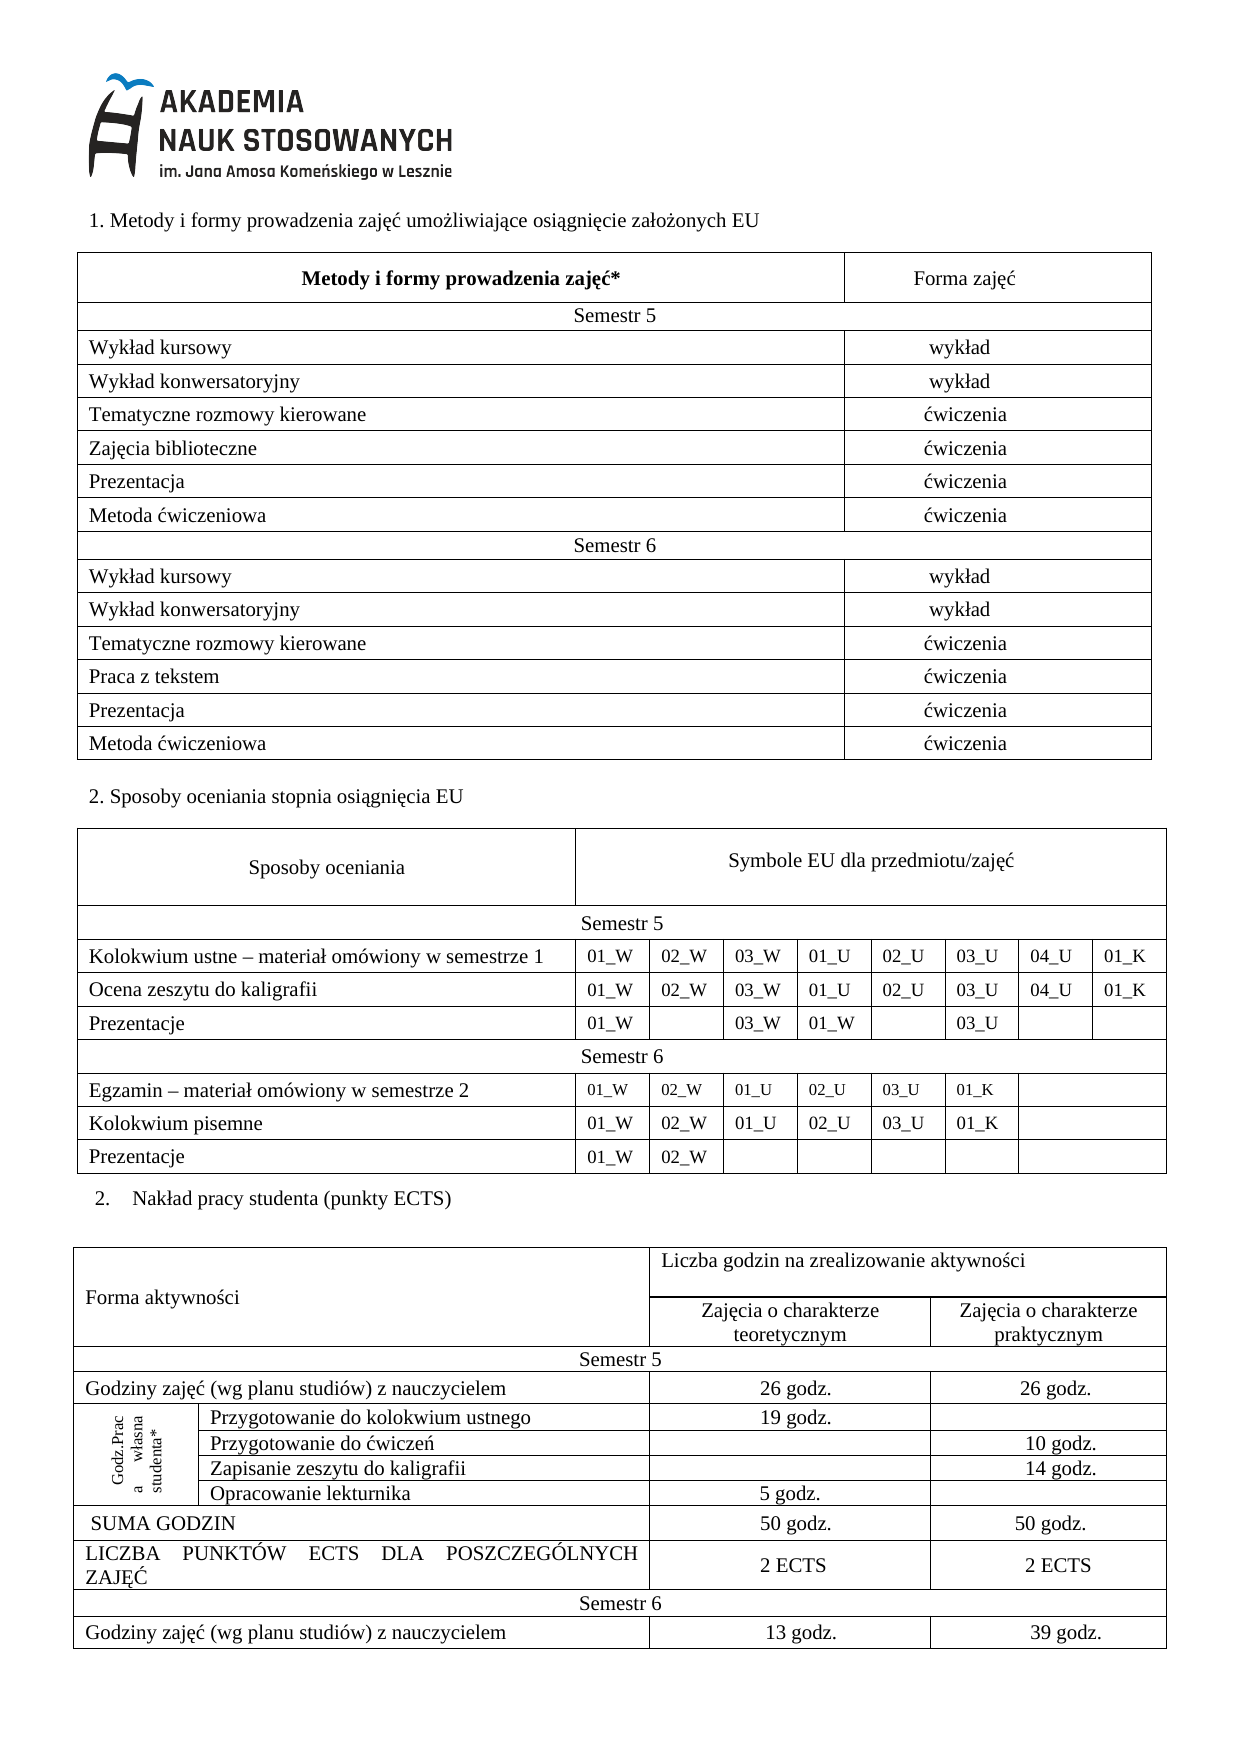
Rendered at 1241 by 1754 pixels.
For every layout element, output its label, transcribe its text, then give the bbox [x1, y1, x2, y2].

table_cell Prezentacje [78, 1140, 575, 1173]
table_cell 50 godz. [931, 1506, 1166, 1540]
table_cell 02_U [872, 973, 945, 1006]
table_cell [650, 1431, 930, 1455]
table_cell Godziny zajęć (wg planu studiów) z nauczycielem [74, 1372, 649, 1403]
table_cell LICZBA PUNKTÓW ECTS DLA POSZCZEGÓLNYCH ZAJĘĆ [74, 1541, 649, 1589]
table_cell Godz.Praca własna studenta* [74, 1404, 198, 1505]
table_cell Ocena zeszytu do kaligrafii [78, 973, 575, 1006]
table_cell 03_U [872, 1107, 945, 1139]
table_cell Semestr 6 [78, 1040, 1166, 1072]
table_cell Semestr 5 [74, 1347, 1166, 1371]
table_cell Zajęcia o charakterze praktycznym [931, 1298, 1166, 1346]
table_cell 10 godz. [931, 1431, 1166, 1455]
table_cell 01_W [576, 973, 649, 1006]
table_cell 13 godz. [650, 1617, 930, 1648]
table_cell Zapisanie zeszytu do kaligrafii [199, 1456, 649, 1480]
table_cell Metoda ćwiczeniowa [78, 727, 844, 759]
table_header Metody i formy prowadzenia zajęć* [78, 253, 844, 302]
table_cell wykład [845, 331, 1151, 363]
table_cell 02_W [650, 1140, 723, 1173]
table_cell Kolokwium ustne – materiał omówiony w semestrze 1 [78, 940, 575, 972]
table_cell 01_U [798, 973, 871, 1006]
table_header Forma zajęć [845, 253, 1151, 302]
table_cell 19 godz. [650, 1404, 930, 1430]
table_cell [724, 1140, 797, 1173]
table_cell 39 godz. [931, 1617, 1166, 1648]
table_cell 02_U [798, 1074, 871, 1106]
table_cell ćwiczenia [845, 431, 1151, 464]
table_cell Semestr 6 [74, 1590, 1166, 1616]
picture [88, 73, 452, 180]
table_cell Tematyczne rozmowy kierowane [78, 627, 844, 659]
table_cell 14 godz. [931, 1456, 1166, 1480]
table_cell wykład [845, 365, 1151, 397]
table_cell 01_K [1093, 973, 1166, 1006]
table_cell Egzamin – materiał omówiony w semestrze 2 [78, 1074, 575, 1106]
table_cell 03_U [872, 1074, 945, 1106]
table_cell Praca z tekstem [78, 660, 844, 692]
table_cell [1019, 1107, 1166, 1139]
table_cell Metoda ćwiczeniowa [78, 498, 844, 531]
table_cell ćwiczenia [845, 727, 1151, 759]
table_cell [946, 1140, 1018, 1173]
table_cell Przygotowanie do kolokwium ustnego [199, 1404, 649, 1430]
table_cell 01_W [576, 1007, 649, 1039]
table_cell ćwiczenia [845, 498, 1151, 531]
table_cell Kolokwium pisemne [78, 1107, 575, 1139]
table_cell 01_W [576, 1074, 649, 1106]
table_cell [872, 1140, 945, 1173]
table_cell Wykład konwersatoryjny [78, 365, 844, 397]
table_cell ćwiczenia [845, 694, 1151, 726]
table_cell Prezentacja [78, 694, 844, 726]
list Nakład pracy studenta (punkty ECTS) [94, 1186, 1152, 1210]
table_cell 03_U [946, 940, 1018, 972]
table_cell 02_W [650, 1074, 723, 1106]
table_cell 01_W [576, 1140, 649, 1173]
table_cell 01_U [798, 940, 871, 972]
table_cell Opracowanie lekturnika [199, 1481, 649, 1505]
table_cell 03_U [946, 973, 1018, 1006]
table_cell 2 ECTS [931, 1541, 1166, 1589]
table_cell [931, 1481, 1166, 1505]
table_cell wykład [845, 560, 1151, 592]
text 1. Metody i formy prowadzenia zajęć umożliwiające osiągnięcie założonych EU [89, 208, 1152, 232]
table_cell 02_W [650, 1107, 723, 1139]
table_cell Prezentacje [78, 1007, 575, 1039]
table_cell Wykład konwersatoryjny [78, 593, 844, 626]
table_cell 01_K [1093, 940, 1166, 972]
table_cell 01_K [946, 1107, 1018, 1139]
table_cell Tematyczne rozmowy kierowane [78, 398, 844, 430]
table_cell ćwiczenia [845, 465, 1151, 497]
table_cell 03_W [724, 1007, 797, 1039]
table_cell [650, 1007, 723, 1039]
table_cell 01_U [724, 1074, 797, 1106]
table_cell 03_W [724, 940, 797, 972]
table_cell [798, 1140, 871, 1173]
table_cell Semestr 5 [78, 303, 1151, 330]
table_cell 26 godz. [931, 1372, 1166, 1403]
table_cell 01_W [576, 940, 649, 972]
table_header Sposoby oceniania [78, 829, 575, 905]
table_cell [1019, 1007, 1092, 1039]
table_header Symbole EU dla przedmiotu/zajęć [576, 829, 1166, 891]
table_cell [576, 891, 1166, 905]
table_cell 2 ECTS [650, 1541, 930, 1589]
table_cell [1093, 1007, 1166, 1039]
table_cell Przygotowanie do ćwiczeń [199, 1431, 649, 1455]
table_cell 02_U [872, 940, 945, 972]
table_cell 03_W [724, 973, 797, 1006]
table_cell 26 godz. [650, 1372, 930, 1403]
table_cell Semestr 6 [78, 532, 1151, 559]
table_cell 02_W [650, 973, 723, 1006]
table_cell 01_K [946, 1074, 1018, 1106]
table_cell SUMA GODZIN [74, 1506, 649, 1540]
table_cell 01_U [724, 1107, 797, 1139]
table_cell 5 godz. [650, 1481, 930, 1505]
table_cell [931, 1404, 1166, 1430]
table_cell 01_W [798, 1007, 871, 1039]
table_cell 04_U [1019, 940, 1092, 972]
table_cell [1019, 1074, 1166, 1106]
table_cell Godziny zajęć (wg planu studiów) z nauczycielem [74, 1617, 649, 1648]
table_cell 01_W [576, 1107, 649, 1139]
table_cell Zajęcia biblioteczne [78, 431, 844, 464]
table_cell ćwiczenia [845, 398, 1151, 430]
table_cell [650, 1456, 930, 1480]
table_cell ćwiczenia [845, 627, 1151, 659]
table_cell 04_U [1019, 973, 1092, 1006]
table_cell Prezentacja [78, 465, 844, 497]
table_cell 03_U [946, 1007, 1018, 1039]
table_cell Wykład kursowy [78, 331, 844, 363]
text 2. Sposoby oceniania stopnia osiągnięcia EU [89, 784, 1152, 808]
table_cell Semestr 5 [78, 906, 1166, 939]
table_cell [1019, 1140, 1166, 1173]
table_cell [872, 1007, 945, 1039]
table_cell 50 godz. [650, 1506, 930, 1540]
table_cell 02_U [798, 1107, 871, 1139]
table_cell 02_W [650, 940, 723, 972]
table_header Liczba godzin na zrealizowanie aktywności [650, 1248, 1166, 1296]
table_header Forma aktywności [74, 1248, 649, 1346]
table_cell ćwiczenia [845, 660, 1151, 692]
table_cell Zajęcia o charakterze teoretycznym [650, 1298, 930, 1346]
table_cell wykład [845, 593, 1151, 626]
table_cell Wykład kursowy [78, 560, 844, 592]
